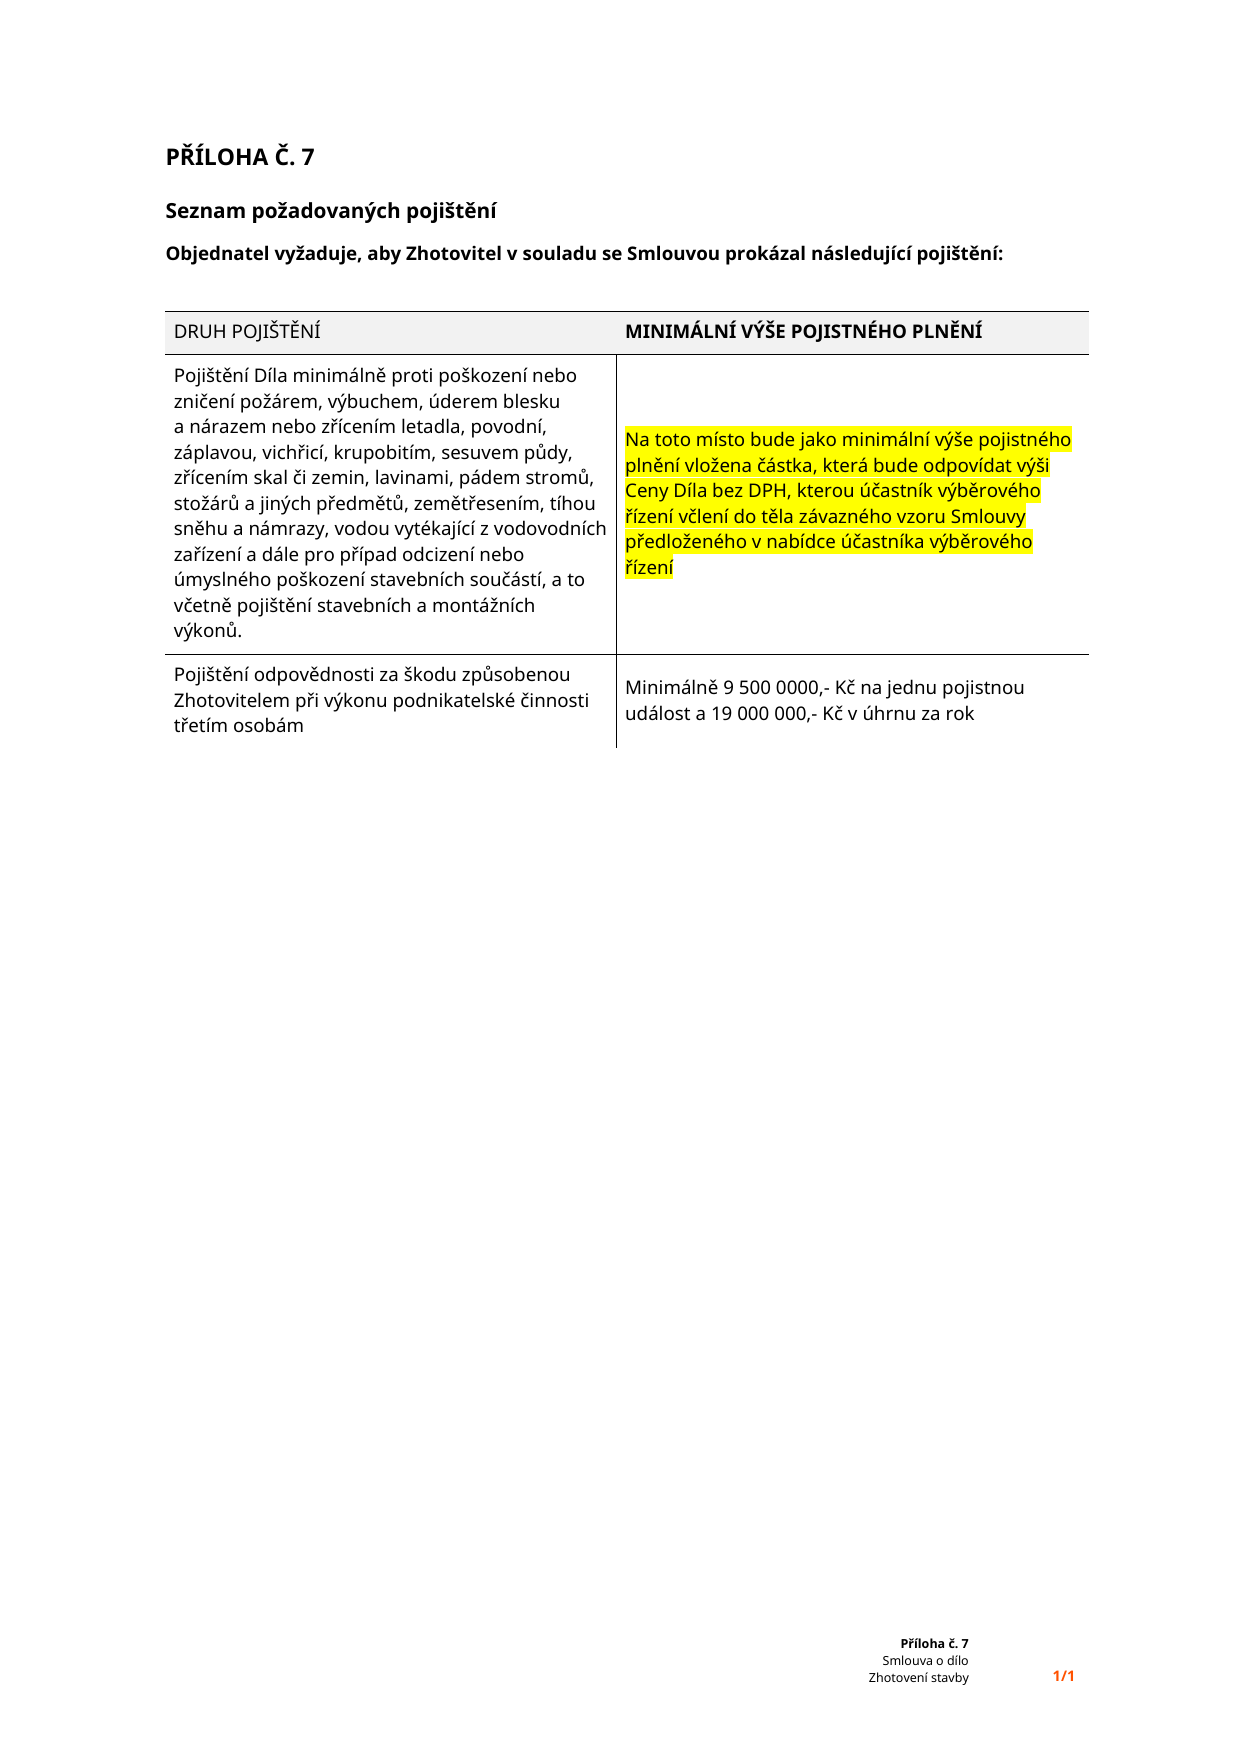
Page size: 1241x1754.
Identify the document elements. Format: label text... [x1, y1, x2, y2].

table_cell Na toto místo bude jako minimální výše pojistného plnění vložena částka, která bude odpovídat výši Ceny Díla bez DPH, kterou účastník výběrového řízení včlení do těla závazného vzoru Smlouvy předloženého v nabídce účastníka výběrového řízení [617, 355, 1089, 653]
text Seznam požadovaných pojištění [165, 197, 1075, 225]
table_cell Minimálně 9 500 0000,- Kč na jednu pojistnou událost a 19 000 000,- Kč v úhrnu za rok [617, 655, 1089, 748]
text Objednatel vyžaduje, aby Zhotovitel v souladu se Smlouvou prokázal následující pojištění: [165, 240, 1075, 266]
table_header MINIMÁLNÍ VÝŠE POJISTNÉHO PLNĚNÍ [617, 312, 1089, 354]
table_cell Pojištění Díla minimálně proti poškození nebo zničení požárem, výbuchem, úderem blesku a nárazem nebo zřícením letadla, povodní, záplavou, vichřicí, krupobitím, sesuvem půdy, zřícením skal či zemin, lavinami, pádem stromů, stožárů a jiných předmětů, zemětřesením, tíhou sněhu a námrazy, vodou vytékající z vodovodních zařízení a dále pro případ odcizení nebo úmyslného poškození stavebních součástí, a to včetně pojištění stavebních a montážních výkonů. [165, 355, 616, 653]
table_header DRUH POJIŠTĚNÍ [165, 312, 617, 354]
table_cell Pojištění odpovědnosti za škodu způsobenou Zhotovitelem při výkonu podnikatelské činnosti třetím osobám [165, 655, 616, 748]
text Příloha č. 7 [165, 141, 1075, 173]
